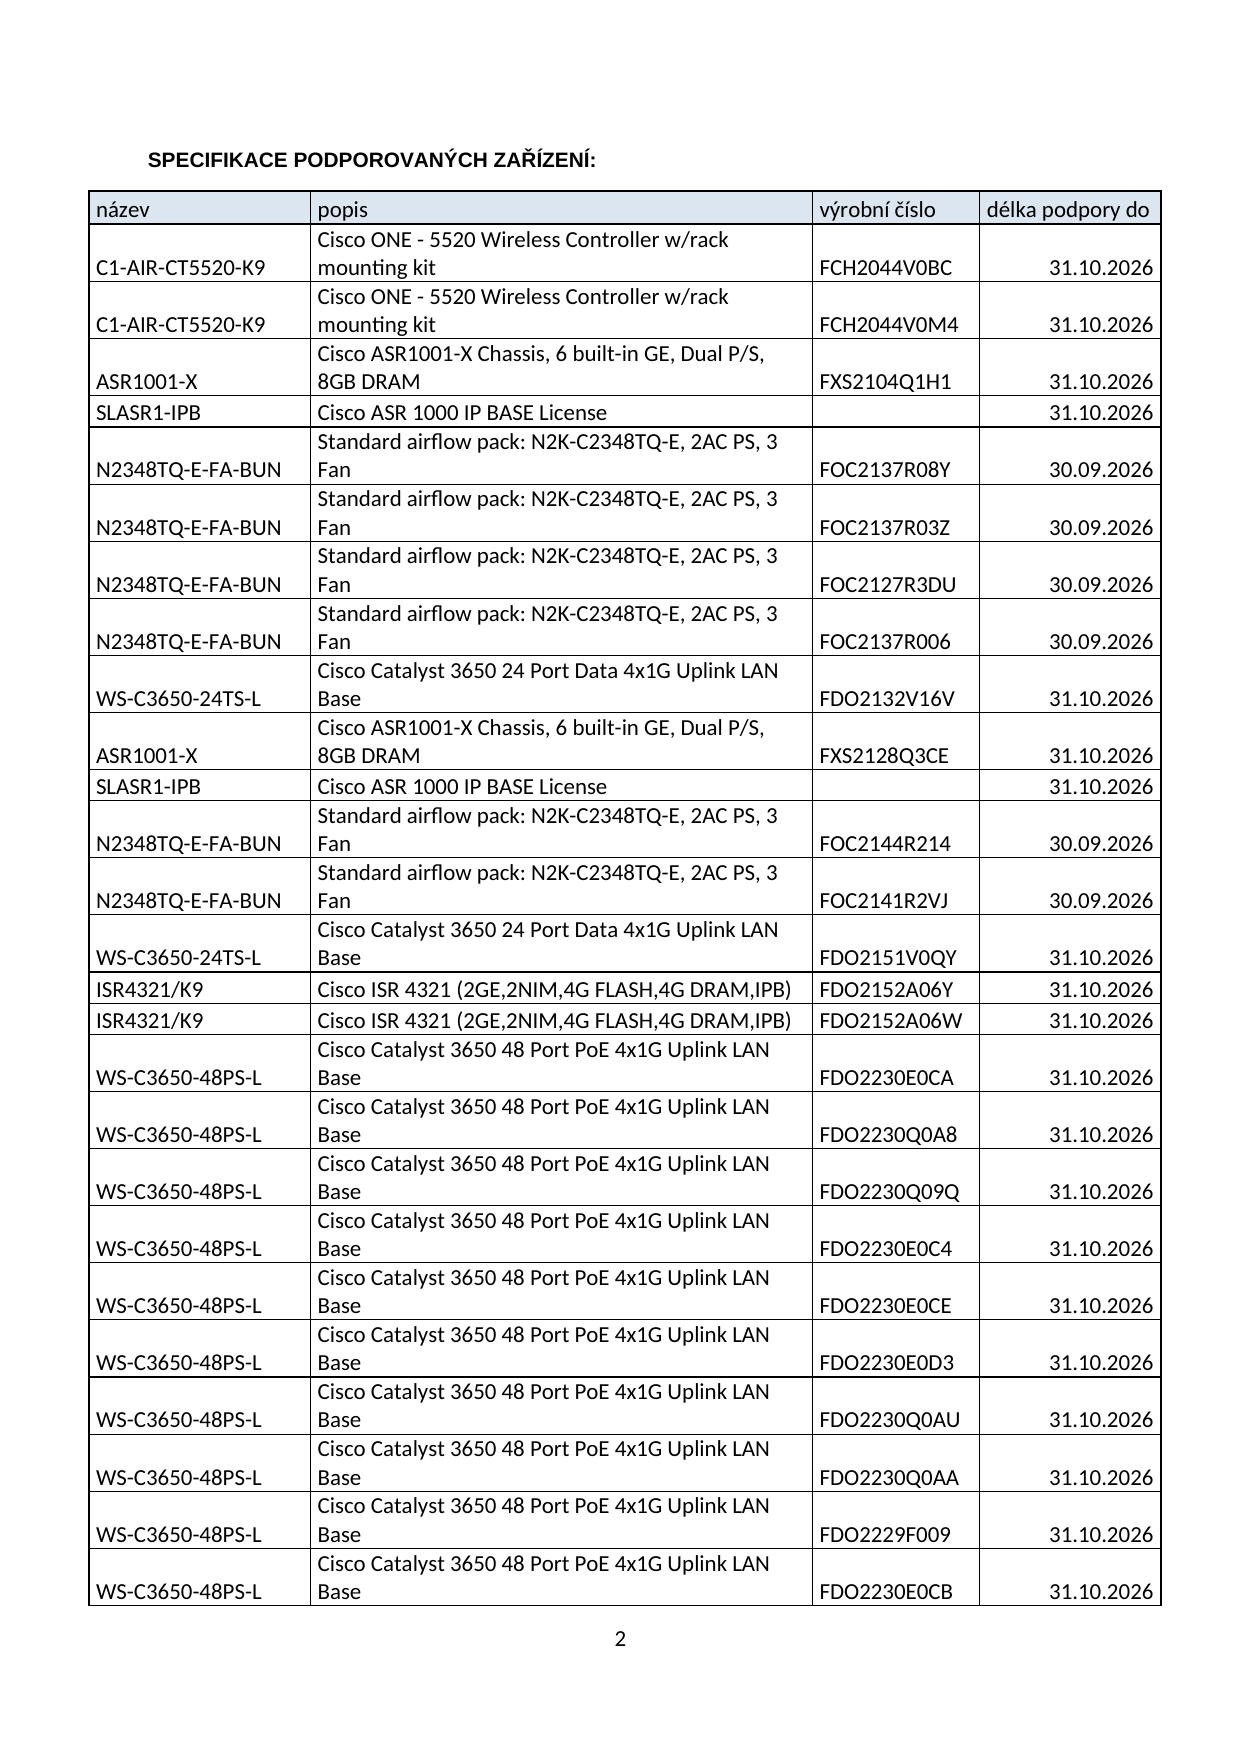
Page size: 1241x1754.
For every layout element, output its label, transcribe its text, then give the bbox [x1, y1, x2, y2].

table_cell FCH2044V0M4 [813, 282, 979, 338]
table_cell FDO2230Q0A8 [813, 1092, 979, 1148]
table_cell Cisco Catalyst 3650 48 Port PoE 4x1G Uplink LAN Base [311, 1320, 812, 1376]
table_cell FOC2127R3DU [813, 542, 979, 598]
table_cell 31.10.2026 [980, 656, 1160, 712]
table_cell Cisco Catalyst 3650 48 Port PoE 4x1G Uplink LAN Base [311, 1035, 812, 1091]
table_cell FDO2152A06Y [813, 973, 979, 1003]
table_cell 31.10.2026 [980, 1004, 1160, 1034]
table_cell Cisco Catalyst 3650 48 Port PoE 4x1G Uplink LAN Base [311, 1263, 812, 1319]
table_header výrobní číslo [813, 192, 979, 223]
table_cell N2348TQ-E-FA-BUN [90, 485, 310, 541]
table_cell [813, 770, 979, 800]
table_cell 30.09.2026 [980, 485, 1160, 541]
table_cell Cisco Catalyst 3650 48 Port PoE 4x1G Uplink LAN Base [311, 1092, 812, 1148]
table_cell FDO2230E0CE [813, 1263, 979, 1319]
table_cell ISR4321/K9 [90, 1004, 310, 1034]
table_cell FOC2137R006 [813, 599, 979, 655]
table_cell 31.10.2026 [980, 713, 1160, 769]
table_cell N2348TQ-E-FA-BUN [90, 599, 310, 655]
table_cell 31.10.2026 [980, 1320, 1160, 1376]
table_cell FDO2230E0D3 [813, 1320, 979, 1376]
table_cell WS-C3650-48PS-L [90, 1320, 310, 1376]
table_cell FDO2151V0QY [813, 915, 979, 971]
table_cell 31.10.2026 [980, 282, 1160, 338]
table_cell 31.10.2026 [980, 770, 1160, 800]
table_cell Standard airflow pack: N2K-C2348TQ-E, 2AC PS, 3 Fan [311, 428, 812, 483]
table_cell Cisco Catalyst 3650 48 Port PoE 4x1G Uplink LAN Base [311, 1149, 812, 1205]
table_cell WS-C3650-48PS-L [90, 1263, 310, 1319]
table_cell WS-C3650-48PS-L [90, 1092, 310, 1148]
table_cell C1-AIR-CT5520-K9 [90, 282, 310, 338]
table_cell 31.10.2026 [980, 1092, 1160, 1148]
table_cell Cisco Catalyst 3650 48 Port PoE 4x1G Uplink LAN Base [311, 1206, 812, 1262]
table_cell Standard airflow pack: N2K-C2348TQ-E, 2AC PS, 3 Fan [311, 801, 812, 857]
table_cell 31.10.2026 [980, 1206, 1160, 1262]
table_cell ISR4321/K9 [90, 973, 310, 1003]
table_cell N2348TQ-E-FA-BUN [90, 542, 310, 598]
table_cell 31.10.2026 [980, 396, 1160, 426]
table_cell 31.10.2026 [980, 1549, 1160, 1605]
table_header délka podpory do [980, 192, 1160, 223]
table_cell WS-C3650-48PS-L [90, 1206, 310, 1262]
table_cell 30.09.2026 [980, 858, 1160, 914]
text SPECIFIKACE PODPOROVANÝCH ZAŘÍZENÍ: [148, 148, 1093, 172]
table_cell 31.10.2026 [980, 1492, 1160, 1548]
table_cell FDO2152A06W [813, 1004, 979, 1034]
table_cell Cisco Catalyst 3650 24 Port Data 4x1G Uplink LAN Base [311, 915, 812, 971]
table_cell FOC2144R214 [813, 801, 979, 857]
table_cell FDO2229F009 [813, 1492, 979, 1548]
table_cell FDO2230E0CA [813, 1035, 979, 1091]
table_header název [90, 192, 310, 223]
table_cell 30.09.2026 [980, 428, 1160, 483]
table_cell FDO2132V16V [813, 656, 979, 712]
table_cell FDO2230Q0AA [813, 1435, 979, 1491]
table_cell 31.10.2026 [980, 225, 1160, 281]
table_cell 30.09.2026 [980, 801, 1160, 857]
table_cell SLASR1-IPB [90, 770, 310, 800]
table_cell 31.10.2026 [980, 915, 1160, 971]
table_cell Cisco ISR 4321 (2GE,2NIM,4G FLASH,4G DRAM,IPB) [311, 973, 812, 1003]
table_cell N2348TQ-E-FA-BUN [90, 428, 310, 483]
table_cell WS-C3650-48PS-L [90, 1492, 310, 1548]
table_cell [813, 396, 979, 426]
table_cell Cisco ASR 1000 IP BASE License [311, 770, 812, 800]
table_cell FDO2230E0C4 [813, 1206, 979, 1262]
table_cell WS-C3650-48PS-L [90, 1035, 310, 1091]
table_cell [311, 1549, 812, 1605]
table_cell FDO2230E0CB [813, 1549, 979, 1605]
table_cell WS-C3650-48PS-L [90, 1435, 310, 1491]
table_cell N2348TQ-E-FA-BUN [90, 858, 310, 914]
table_cell Cisco Catalyst 3650 48 Port PoE 4x1G Uplink LAN Base [311, 1435, 812, 1491]
table_cell Cisco Catalyst 3650 24 Port Data 4x1G Uplink LAN Base [311, 656, 812, 712]
table_cell FOC2137R08Y [813, 428, 979, 483]
table_cell 31.10.2026 [980, 1435, 1160, 1491]
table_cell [311, 1492, 812, 1548]
table_cell Standard airflow pack: N2K-C2348TQ-E, 2AC PS, 3 Fan [311, 485, 812, 541]
table_cell ASR1001-X [90, 713, 310, 769]
table_cell WS-C3650-48PS-L [90, 1549, 310, 1605]
table_cell N2348TQ-E-FA-BUN [90, 801, 310, 857]
table_cell Cisco ASR 1000 IP BASE License [311, 396, 812, 426]
table_cell Standard airflow pack: N2K-C2348TQ-E, 2AC PS, 3 Fan [311, 858, 812, 914]
table_cell SLASR1-IPB [90, 396, 310, 426]
table_cell FXS2128Q3CE [813, 713, 979, 769]
table_header popis [311, 192, 812, 223]
table_cell Standard airflow pack: N2K-C2348TQ-E, 2AC PS, 3 Fan [311, 599, 812, 655]
table_cell FOC2137R03Z [813, 485, 979, 541]
table_cell 31.10.2026 [980, 1263, 1160, 1319]
table_cell WS-C3650-48PS-L [90, 1149, 310, 1205]
table_cell Cisco Catalyst 3650 48 Port PoE 4x1G Uplink LAN Base [311, 1378, 812, 1433]
table_cell Standard airflow pack: N2K-C2348TQ-E, 2AC PS, 3 Fan [311, 542, 812, 598]
table_cell 31.10.2026 [980, 1149, 1160, 1205]
table_cell 31.10.2026 [980, 973, 1160, 1003]
table_cell FCH2044V0BC [813, 225, 979, 281]
table_cell C1-AIR-CT5520-K9 [90, 225, 310, 281]
table_cell ASR1001-X [90, 339, 310, 395]
table_cell FOC2141R2VJ [813, 858, 979, 914]
table_cell FDO2230Q09Q [813, 1149, 979, 1205]
table_cell 31.10.2026 [980, 1035, 1160, 1091]
table_cell FXS2104Q1H1 [813, 339, 979, 395]
table_cell WS-C3650-24TS-L [90, 915, 310, 971]
table_cell WS-C3650-24TS-L [90, 656, 310, 712]
table_cell Cisco ONE - 5520 Wireless Controller w/rack mounting kit [311, 282, 812, 338]
table_cell 30.09.2026 [980, 599, 1160, 655]
table_cell FDO2230Q0AU [813, 1378, 979, 1433]
table_cell Cisco ASR1001-X Chassis, 6 built-in GE, Dual P/S, 8GB DRAM [311, 713, 812, 769]
table_cell 31.10.2026 [980, 1378, 1160, 1433]
table_cell WS-C3650-48PS-L [90, 1378, 310, 1433]
table_cell Cisco ISR 4321 (2GE,2NIM,4G FLASH,4G DRAM,IPB) [311, 1004, 812, 1034]
table_cell 31.10.2026 [980, 339, 1160, 395]
table_cell Cisco ASR1001-X Chassis, 6 built-in GE, Dual P/S, 8GB DRAM [311, 339, 812, 395]
table_cell 30.09.2026 [980, 542, 1160, 598]
table_cell Cisco ONE - 5520 Wireless Controller w/rack mounting kit [311, 225, 812, 281]
